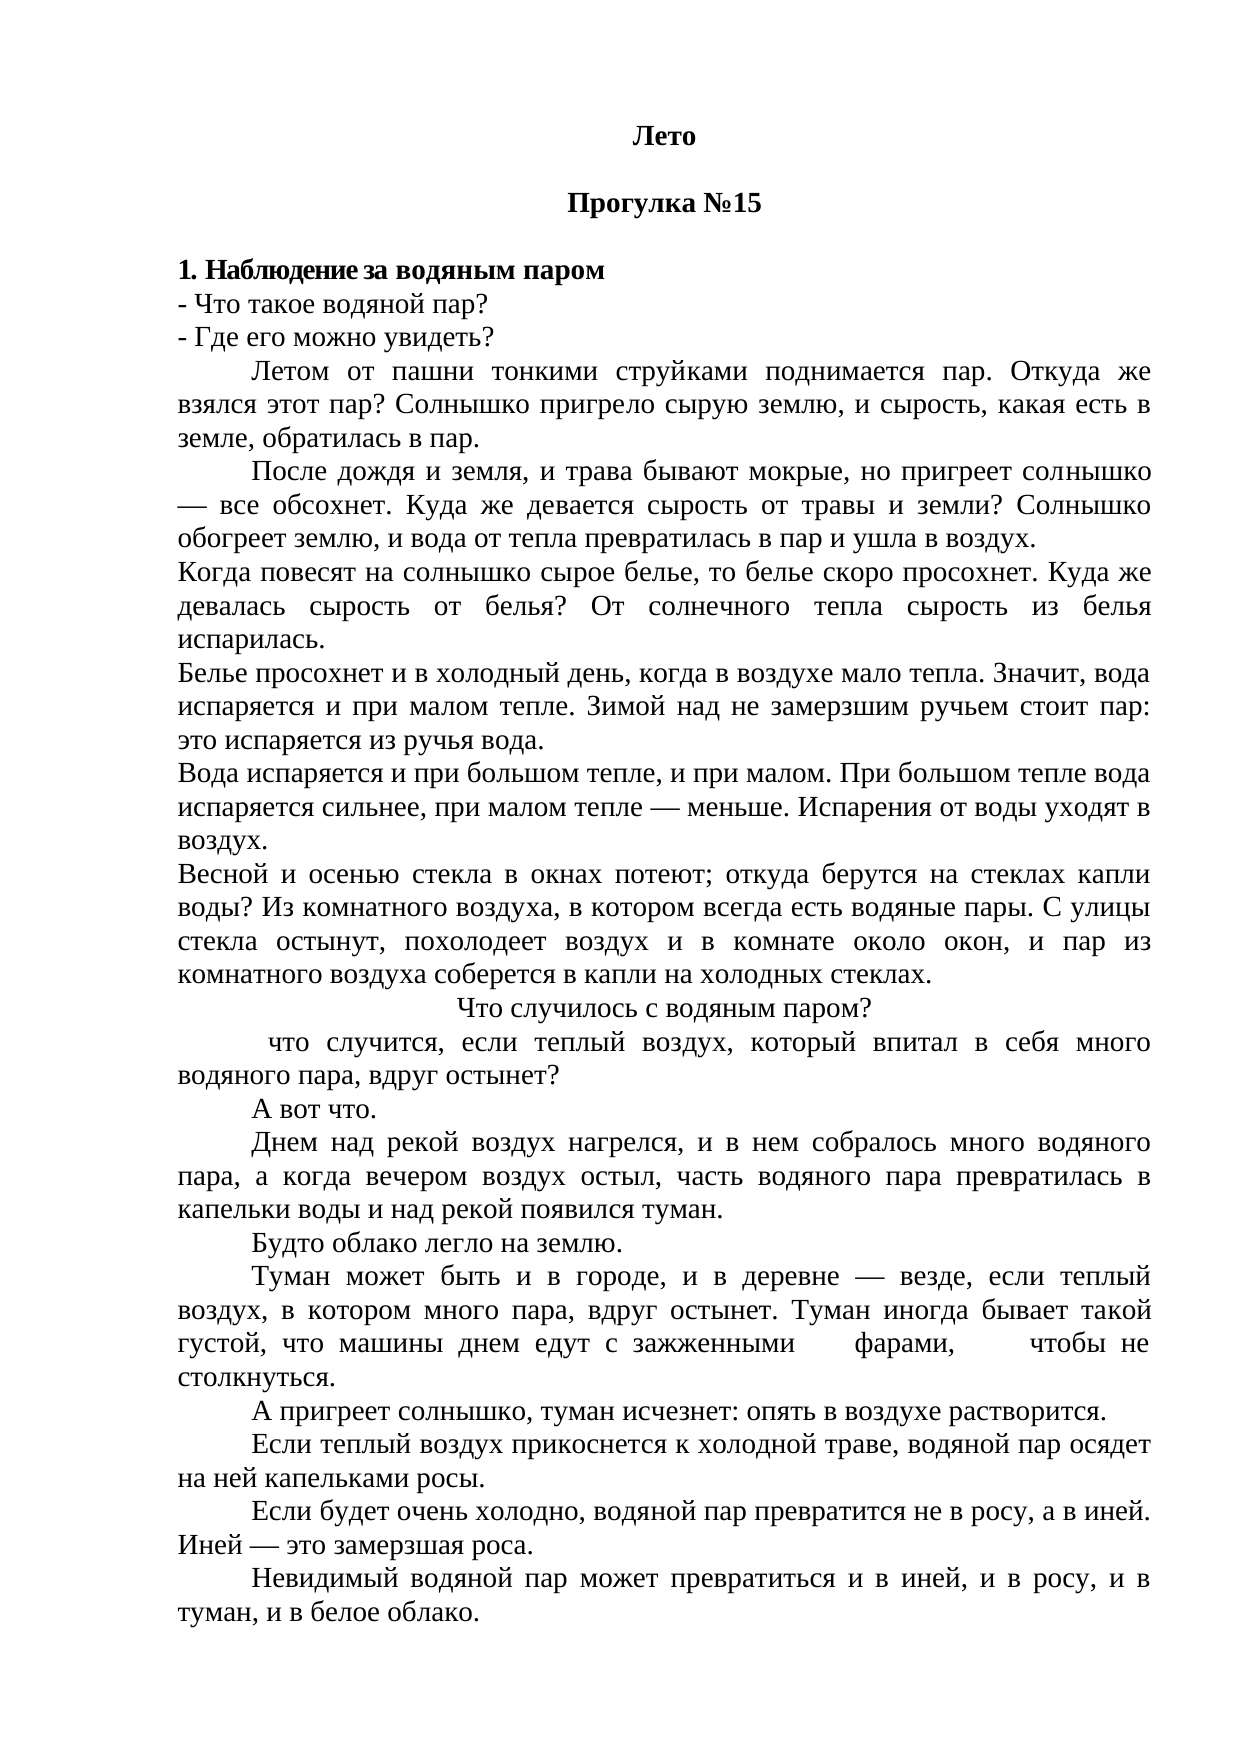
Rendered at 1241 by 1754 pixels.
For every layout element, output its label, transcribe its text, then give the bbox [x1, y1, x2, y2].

text Если теплый воздух прикоснется к холодной траве, водяной пар осядет на ней капельками росы. [177, 1426, 1152, 1493]
text - Где его можно увидеть? [177, 319, 1152, 353]
text Белье просохнет и в холодный день, когда в воздухе мало тепла. Значит, вода испаряется и при малом тепле. Зимой над не замерзшим ручьем стоит пар: это испаряется из ручья вода. [177, 655, 1152, 755]
text Вода испаряется и при большом тепле, и при малом. При большом тепле вода испаряется сильнее, при малом тепле — меньше. Испарения от воды уходят в воздух. [177, 755, 1152, 856]
text что случится, если теплый воздух, который впитал в себя много водяного пара, вдруг остынет? [177, 1024, 1152, 1091]
text Будто облако легло на землю. [177, 1225, 1152, 1258]
text Прогулка №15 [177, 185, 1152, 219]
text Что случилось с водяным паром? [177, 990, 1152, 1024]
text 1. Наблюдение за водяным паром [177, 252, 1152, 286]
text А вот что. [177, 1091, 1152, 1124]
text Весной и осенью стекла в окнах потеют; откуда берутся на стеклах капли воды? Из комнатного воздуха, в котором всегда есть водяные пары. С улицы стекла остынут, похолодеет воздух и в комнате около окон, и пар из комнатного воздуха соберется в капли на холодных стеклах. [177, 856, 1152, 990]
text Если будет очень холодно, водяной пар превратится не в росу, а в иней. Иней — это замерзшая роса. [177, 1493, 1152, 1560]
text Невидимый водяной пар может превратиться и в иней, и в росу, и в туман, и в белое облако. [177, 1560, 1152, 1627]
text А пригреет солнышко, туман исчезнет: опять в воздухе растворится. [177, 1393, 1152, 1426]
text После дождя и земля, и трава бывают мокрые, но пригреет солнышко — все обсохнет. Куда же девается сырость от травы и земли? Солнышко обогреет землю, и вода от тепла превратилась в пар и ушла в воздух. [177, 453, 1152, 554]
text Лето [177, 118, 1152, 152]
text Днем над рекой воздух нагрелся, и в нем собралось много водяного пара, а когда вечером воздух остыл, часть водяного пара превратилась в капельки воды и над рекой появился туман. [177, 1124, 1152, 1225]
text Летом от пашни тонкими струйками поднимается пар. Откуда же взялся этот пар? Солнышко пригрело сырую землю, и сырость, какая есть в земле, обратилась в пар. [177, 353, 1152, 453]
text Туман может быть и в городе, и в деревне — везде, если теплый воздух, в котором много пара, вдруг остынет. Туман иногда бывает такой густой, что машины днем едут с зажженными фарами, чтобы не столкнуться. [177, 1258, 1152, 1393]
text Когда повесят на солнышко сырое белье, то белье скоро просохнет. Куда же девалась сырость от белья? От солнечного тепла сырость из белья испарилась. [177, 554, 1152, 655]
text - Что такое водяной пар? [177, 286, 1152, 319]
